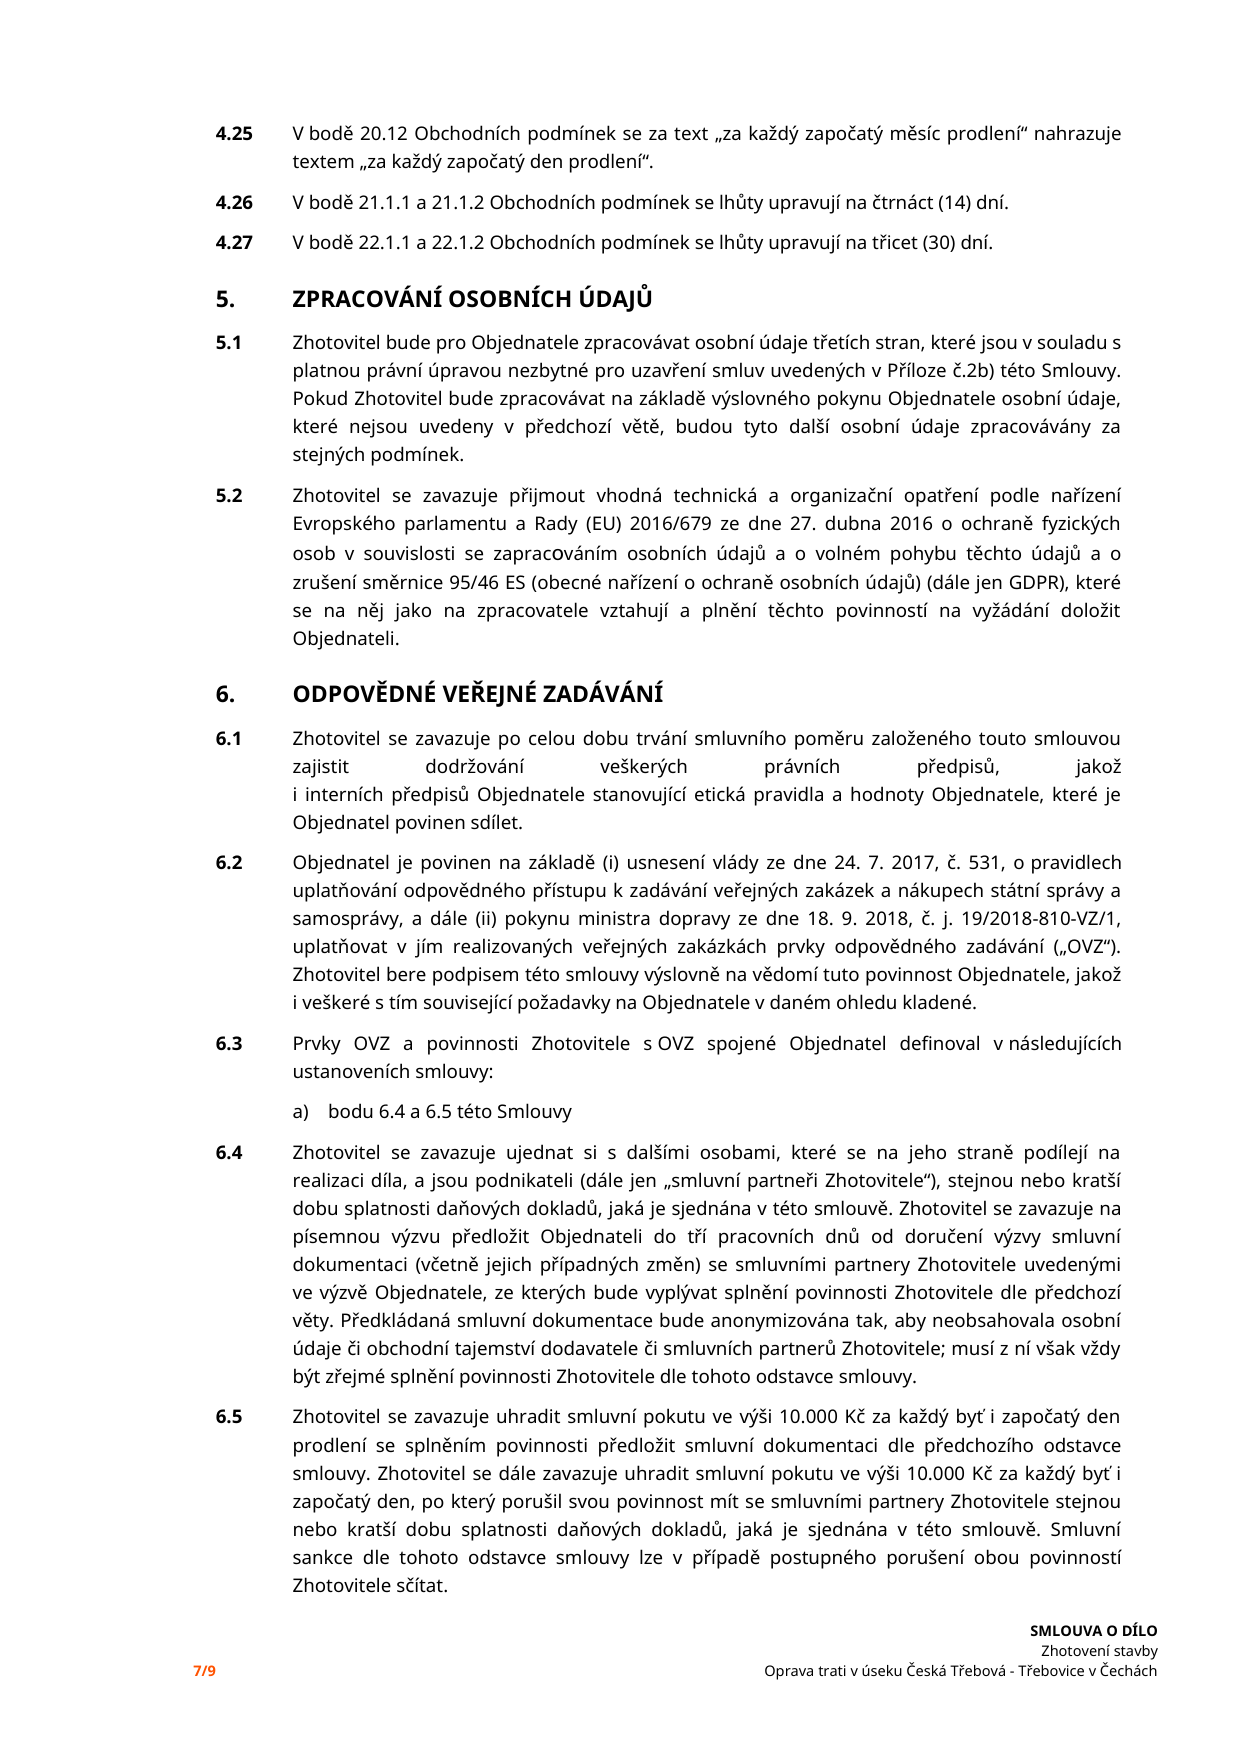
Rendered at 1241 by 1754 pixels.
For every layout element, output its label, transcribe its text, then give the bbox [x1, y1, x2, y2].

list bodu 6.4 a 6.5 této Smlouvy [292, 1099, 1122, 1124]
text Zhotovitel se zavazuje ujednat si s dalšími osobami, které se na jeho straně podílejí na realizaci díla, a jsou podnikateli (dále jen „smluvní partneři Zhotovitele“), stejnou nebo kratší dobu splatnosti daňových dokladů, jaká je sjednána v této smlouvě. Zhotovitel se zavazuje na písemnou výzvu předložit Objednateli do tří pracovních dnů od doručení výzvy smluvní dokumentaci (včetně jejich případných změn) se smluvními partnery Zhotovitele uvedenými ve výzvě Objednatele, ze kterých bude vyplývat splnění povinnosti Zhotovitele dle předchozí věty. Předkládaná smluvní dokumentace bude anonymizována tak, aby neobsahovala osobní údaje či obchodní tajemství dodavatele či smluvních partnerů Zhotovitele; musí z ní však vždy být zřejmé splnění povinnosti Zhotovitele dle tohoto odstavce smlouvy. [216, 1139, 1122, 1389]
text V bodě 22.1.1 a 22.1.2 Obchodních podmínek se lhůty upravují na třicet (30) dní. [216, 230, 1122, 255]
text Zhotovitel bude pro Objednatele zpracovávat osobní údaje třetích stran, které jsou v souladu s platnou právní úpravou nezbytné pro uzavření smluv uvedených v Příloze č.2b) této Smlouvy. Pokud Zhotovitel bude zpracovávat na základě výslovného pokynu Objednatele osobní údaje, které nejsou uvedeny v předchozí větě, budou tyto další osobní údaje zpracovávány za stejných podmínek. [216, 329, 1122, 467]
text V bodě 21.1.1 a 21.1.2 Obchodních podmínek se lhůty upravují na čtrnáct (14) dní. [216, 189, 1122, 215]
text V bodě 20.12 Obchodních podmínek se za text „za každý započatý měsíc prodlení“ nahrazuje textem „za každý započatý den prodlení“. [216, 121, 1122, 174]
text ZPRACOVÁNÍ OSOBNÍCH ÚDAJŮ [216, 283, 1122, 314]
text Zhotovitel se zavazuje po celou dobu trvání smluvního poměru založeného touto smlouvou zajistit dodržování veškerých právních předpisů, jakož i interních předpisů Objednatele stanovující etická pravidla a hodnoty Objednatele, které je Objednatel povinen sdílet. [216, 725, 1122, 834]
text Zhotovitel se zavazuje uhradit smluvní pokutu ve výši 10.000 Kč za každý byť i započatý den prodlení se splněním povinnosti předložit smluvní dokumentaci dle předchozího odstavce smlouvy. Zhotovitel se dále zavazuje uhradit smluvní pokutu ve výši 10.000 Kč za každý byť i započatý den, po který porušil svou povinnost mít se smluvními partnery Zhotovitele stejnou nebo kratší dobu splatnosti daňových dokladů, jaká je sjednána v této smlouvě. Smluvní sankce dle tohoto odstavce smlouvy lze v případě postupného porušení obou povinností Zhotovitele sčítat. [216, 1404, 1122, 1597]
text Prvky OVZ a povinnosti Zhotovitele s OVZ spojené Objednatel definoval v následujících ustanoveních smlouvy: [216, 1030, 1122, 1084]
text Odpovědné veřejné zadávání [216, 678, 1122, 709]
text Zhotovitel se zavazuje přijmout vhodná technická a organizační opatření podle nařízení Evropského parlamentu a Rady (EU) 2016/679 ze dne 27. dubna 2016 o ochraně fyzických osob v souvislosti se zapracováním osobních údajů a o volném pohybu těchto údajů a o zrušení směrnice 95/46 ES (obecné nařízení o ochraně osobních údajů) (dále jen GDPR), které se na něj jako na zpracovatele vztahují a plnění těchto povinností na vyžádání doložit Objednateli. [216, 482, 1122, 651]
text Objednatel je povinen na základě (i) usnesení vlády ze dne 24. 7. 2017, č. 531, o pravidlech uplatňování odpovědného přístupu k zadávání veřejných zakázek a nákupech státní správy a samosprávy, a dále (ii) pokynu ministra dopravy ze dne 18. 9. 2018, č. j. 19/2018-810-VZ/1, uplatňovat v jím realizovaných veřejných zakázkách prvky odpovědného zadávání („OVZ“). Zhotovitel bere podpisem této smlouvy výslovně na vědomí tuto povinnost Objednatele, jakož i veškeré s tím související požadavky na Objednatele v daném ohledu kladené. [216, 849, 1122, 1015]
